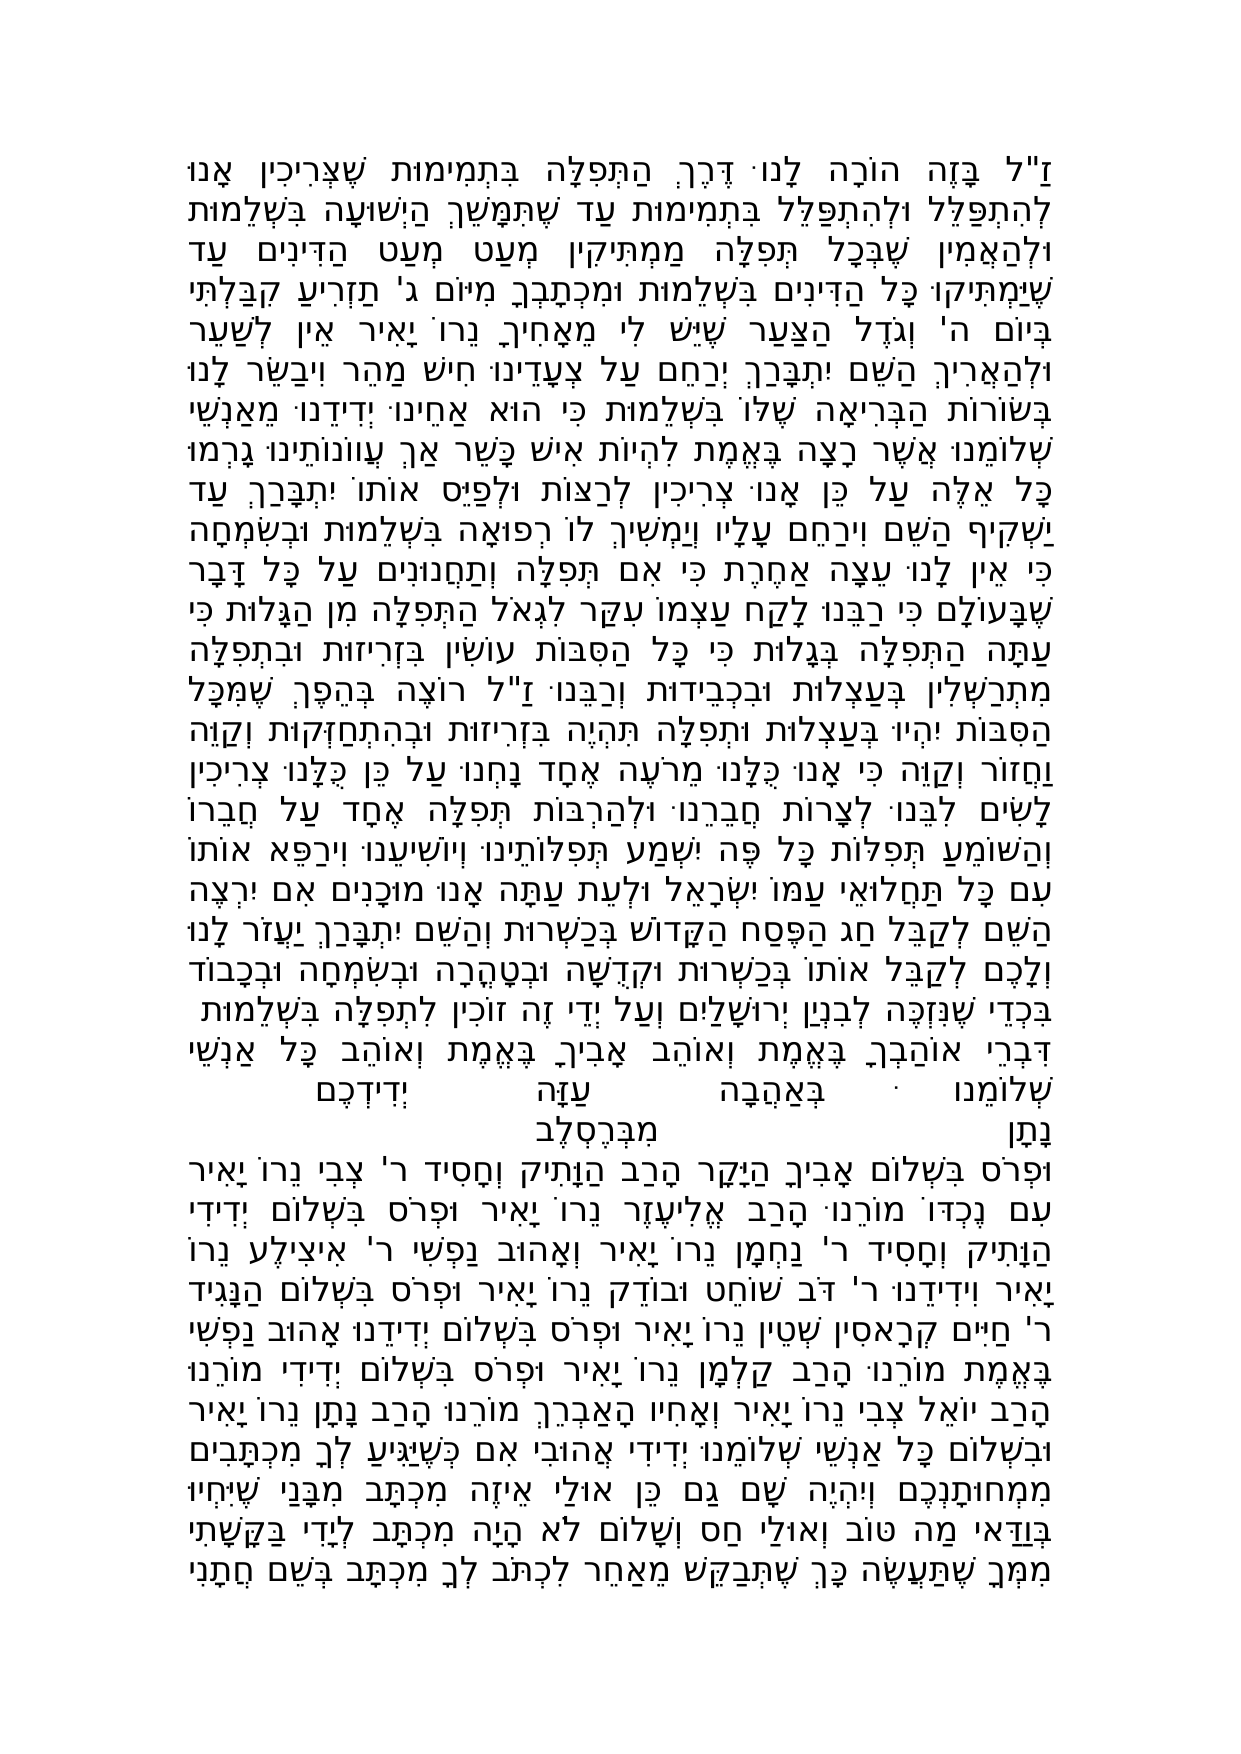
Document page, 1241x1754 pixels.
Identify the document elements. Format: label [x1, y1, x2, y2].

text [187, 150, 1053, 1590]
